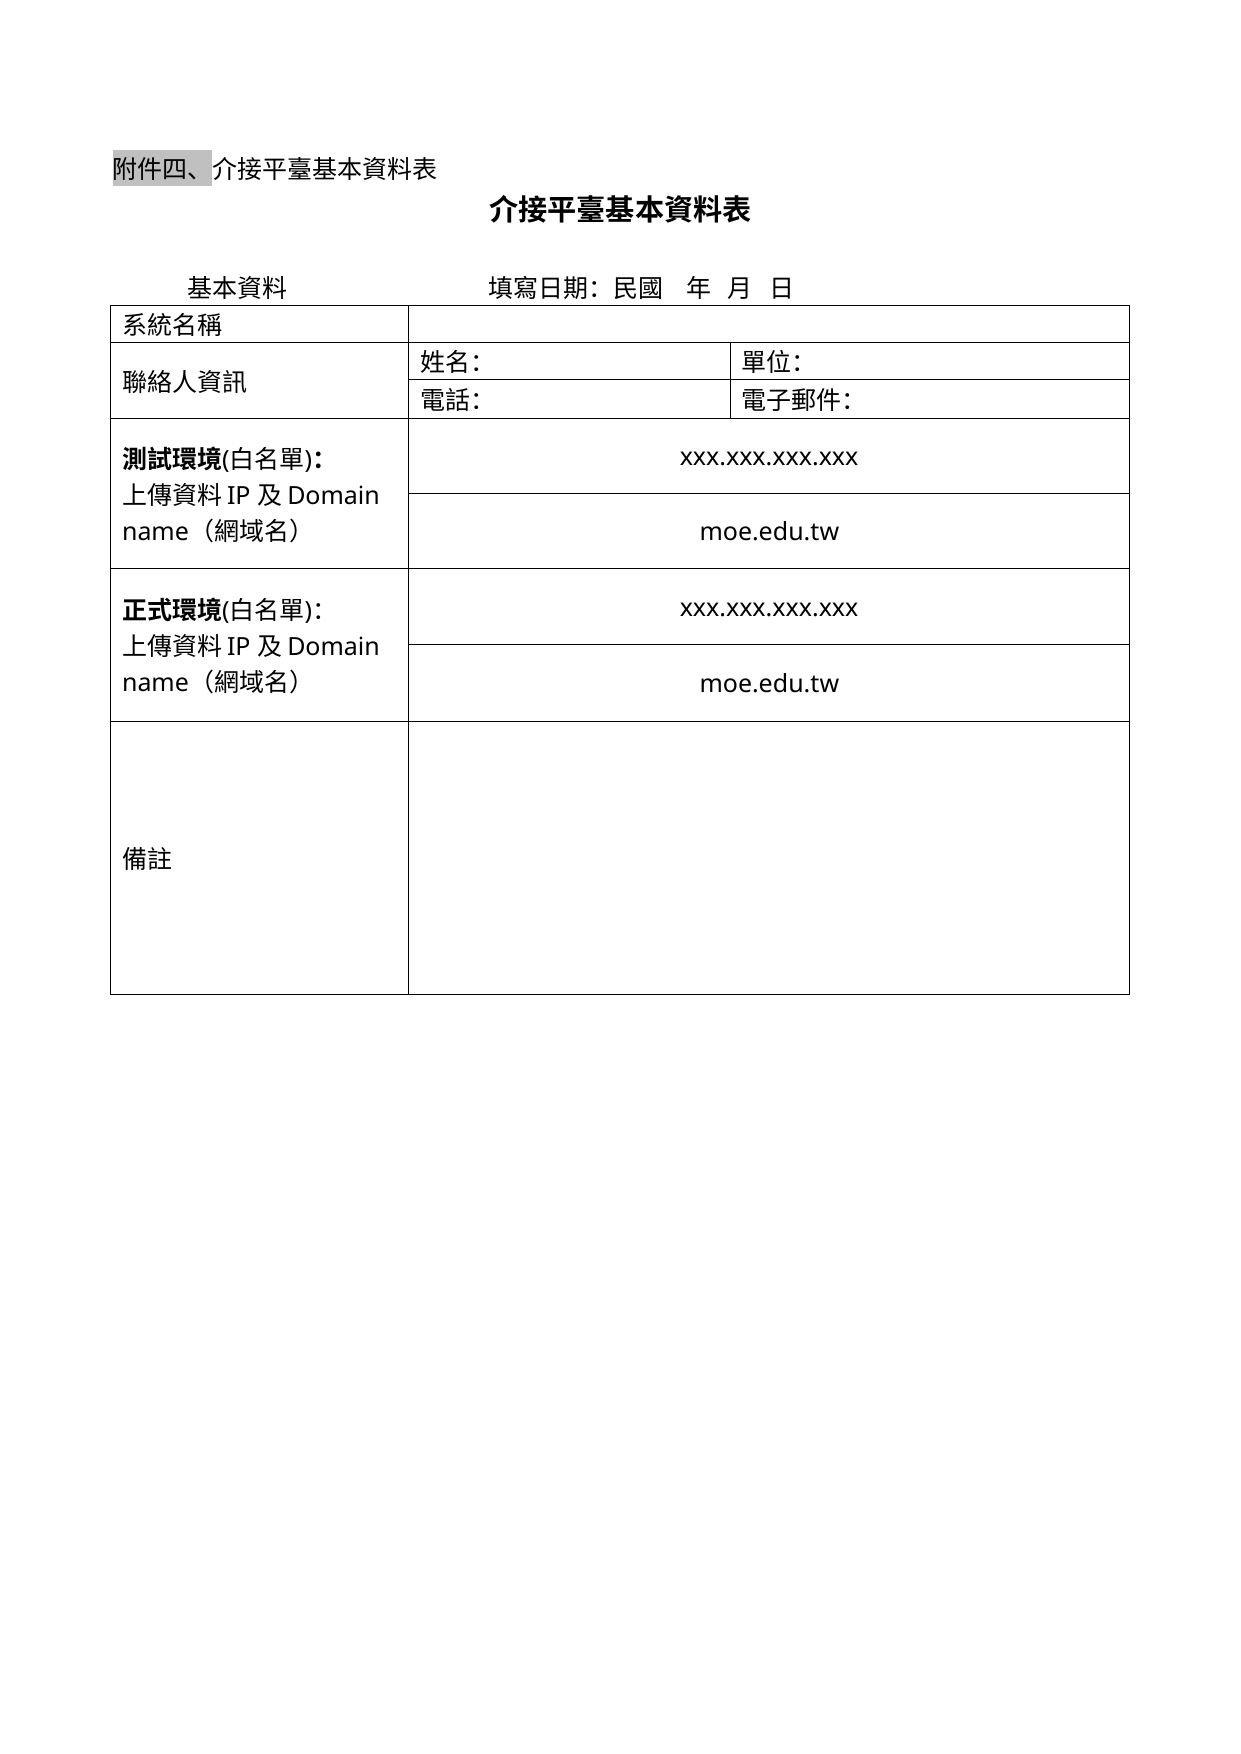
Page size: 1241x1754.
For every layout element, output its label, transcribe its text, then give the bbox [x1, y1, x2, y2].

table_cell 備註 [111, 722, 408, 994]
table_header 系統名稱 [111, 306, 408, 342]
table_header [409, 306, 1129, 342]
table_cell moe.edu.tw [409, 494, 1129, 568]
table_cell 測試環境(白名單)： 上傳資料IP 及Domain name（網域名） [111, 419, 408, 568]
table_cell [409, 722, 1129, 994]
table_cell xxx.xxx.xxx.xxx [409, 419, 1129, 493]
text 介接平臺基本資料表 [112, 186, 1128, 228]
subtitle 附件四、介接平臺基本資料表 [212, 150, 1128, 186]
table_cell 電子郵件： [731, 380, 1129, 418]
table_cell 正式環境(白名單)： 上傳資料IP 及Domain name（網域名） [111, 569, 408, 721]
table_cell moe.edu.tw [409, 645, 1129, 721]
table_cell 聯絡人資訊 [111, 343, 408, 418]
table_cell 電話： [409, 380, 730, 418]
table_cell 姓名： [409, 343, 730, 379]
subtitle 基本資料 填寫日期：民國 年 月 日 [187, 268, 1130, 304]
table_cell xxx.xxx.xxx.xxx [409, 569, 1129, 644]
table_cell 單位： [731, 343, 1129, 379]
